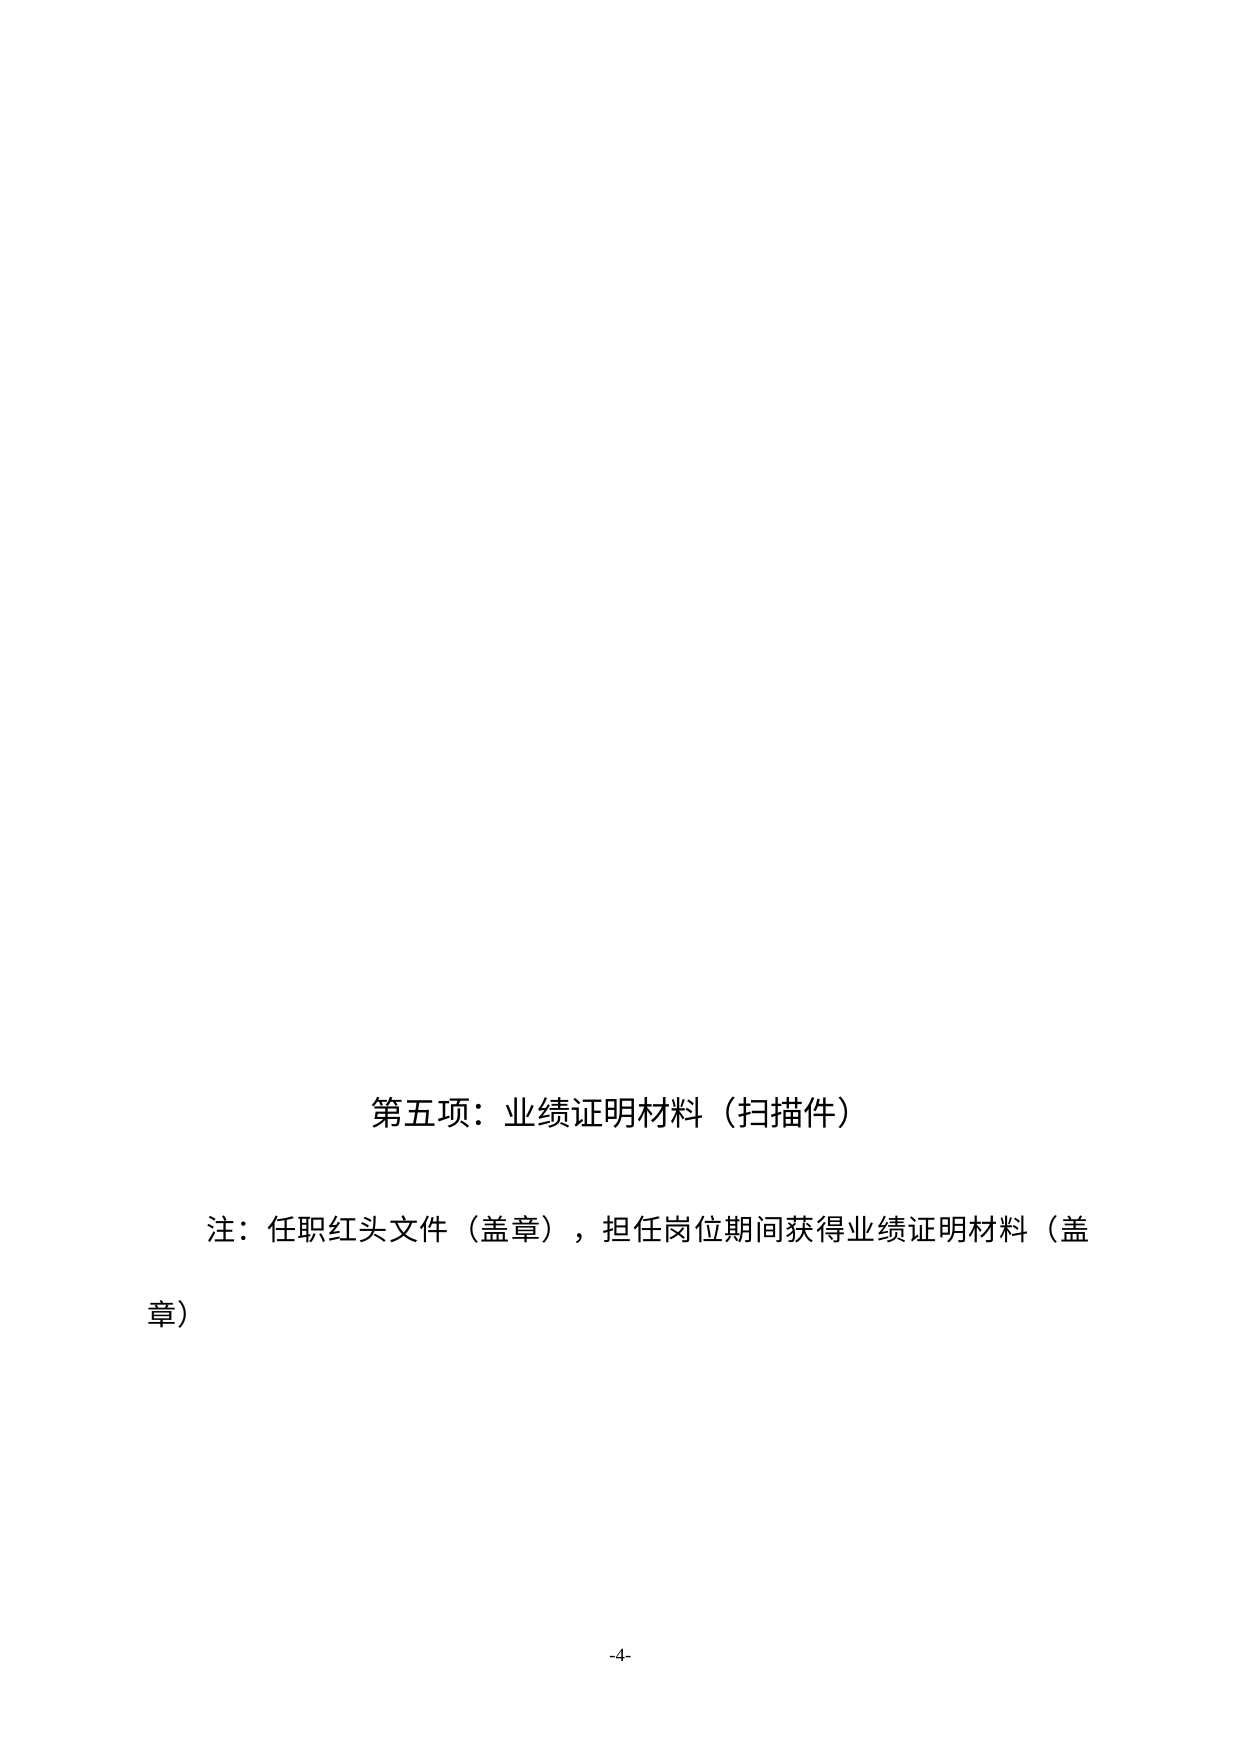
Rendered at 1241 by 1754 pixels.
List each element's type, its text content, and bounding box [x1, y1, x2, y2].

text 第五项：业绩证明材料（扫描件） [148, 1087, 1092, 1135]
text 注：任职红头文件（盖章），担任岗位期间获得业绩证明材料（盖章） [148, 1207, 1092, 1334]
